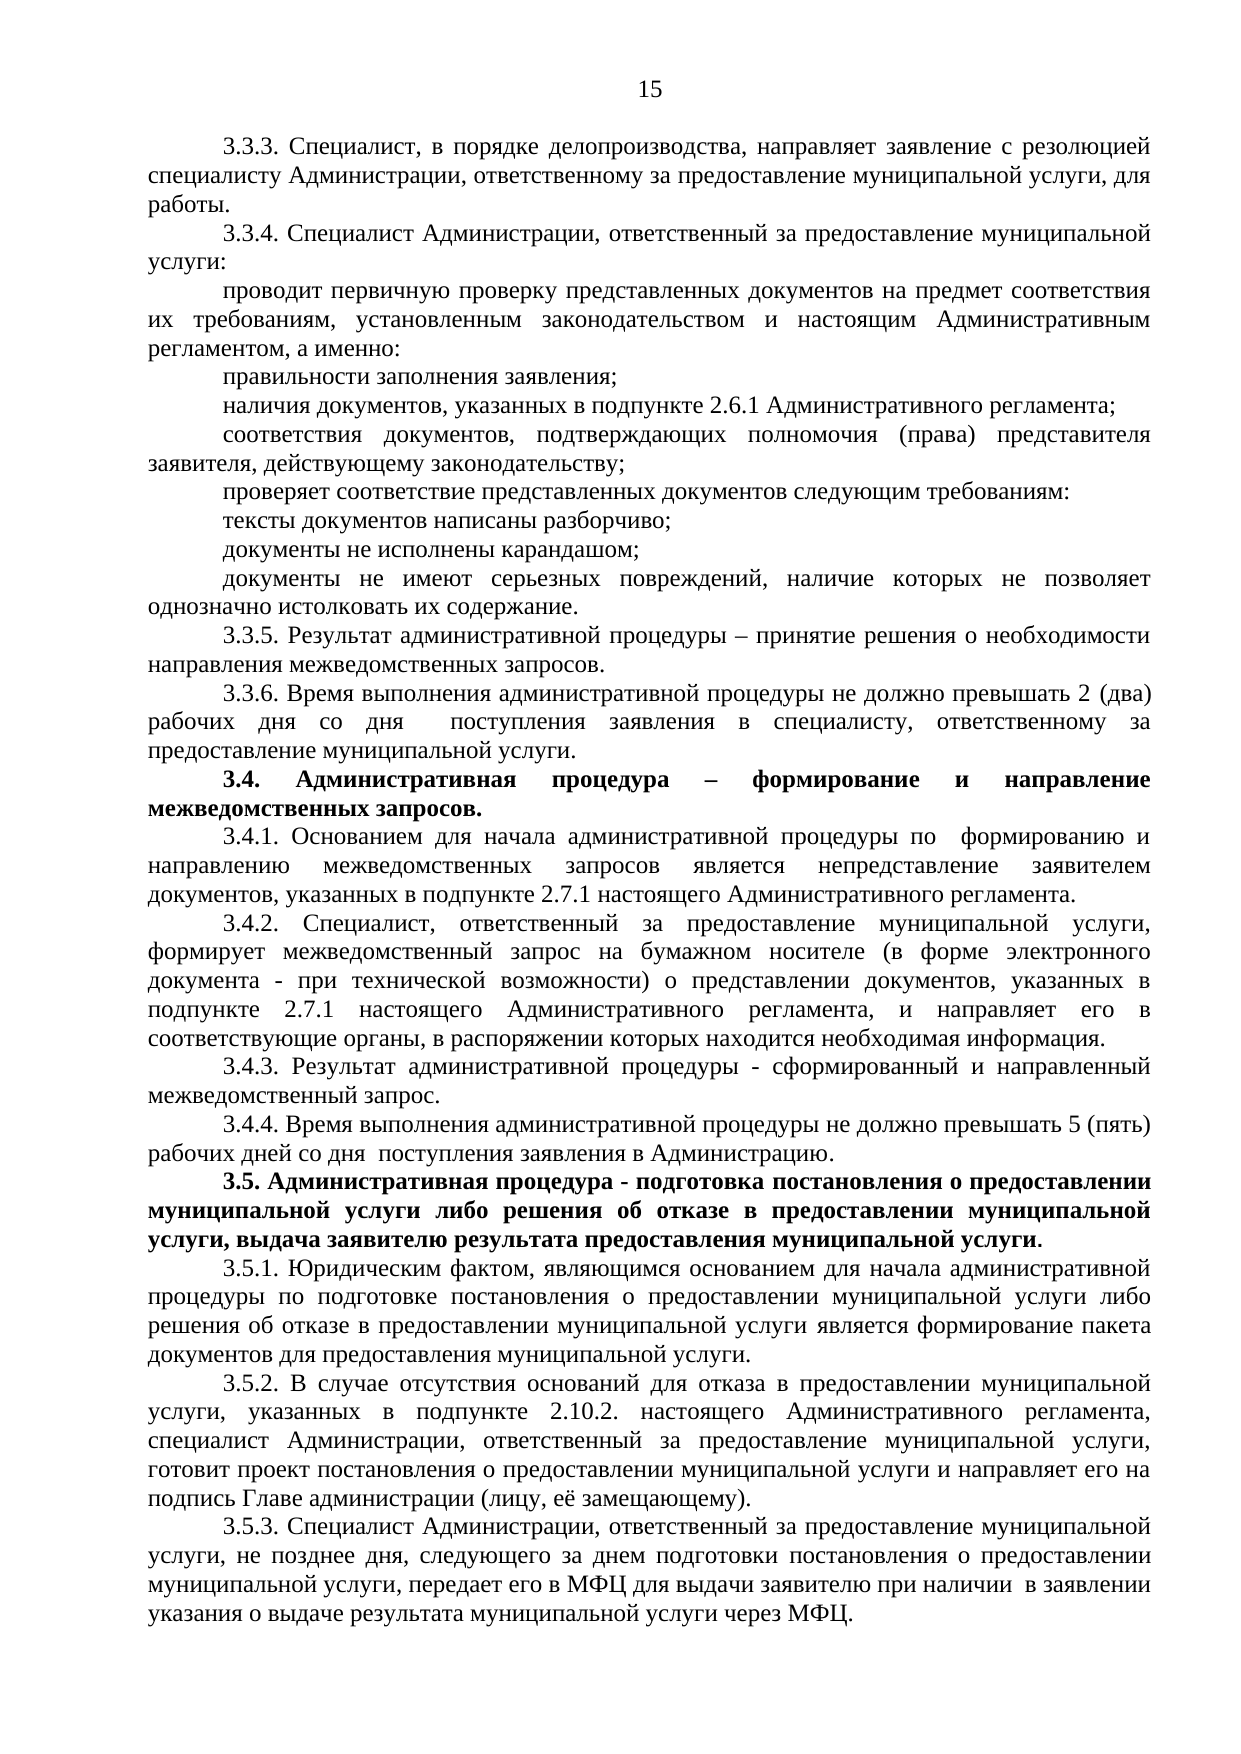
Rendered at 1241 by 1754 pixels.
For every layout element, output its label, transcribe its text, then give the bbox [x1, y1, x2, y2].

text 3.4. Административная процедура – формирование и направление межведомственных запросов. [148, 764, 1152, 821]
text правильности заполнения заявления; [148, 361, 1152, 390]
text 3.3.4. Специалист Администрации, ответственный за предоставление муниципальной услуги: [148, 218, 1152, 275]
text 3.5.3. Специалист Администрации, ответственный за предоставление муниципальной услуги, не позднее дня, следующего за днем подготовки постановления о предоставлении муниципальной услуги, передает его в МФЦ для выдачи заявителю при наличии в заявлении указания о выдаче результата муниципальной услуги через МФЦ. [148, 1511, 1152, 1626]
text проверяет соответствие представленных документов следующим требованиям: [148, 476, 1152, 505]
text 3.3.6. Время выполнения административной процедуры не должно превышать 2 (два) рабочих дня со дня поступления заявления в специалисту, ответственному за предоставление муниципальной услуги. [148, 678, 1152, 764]
text 3.3.3. Специалист, в порядке делопроизводства, направляет заявление с резолюцией специалисту Администрации, ответственному за предоставление муниципальной услуги, для работы. [148, 131, 1152, 218]
text тексты документов написаны разборчиво; [148, 505, 1152, 534]
text наличия документов, указанных в подпункте 2.6.1 Административного регламента; [148, 390, 1152, 419]
text документы не имеют серьезных повреждений, наличие которых не позволяет однозначно истолковать их содержание. [148, 563, 1152, 620]
text 3.3.5. Результат административной процедуры – принятие решения о необходимости направления межведомственных запросов. [148, 620, 1152, 678]
text 3.4.4. Время выполнения административной процедуры не должно превышать 5 (пять) рабочих дней со дня поступления заявления в Администрацию. [148, 1109, 1152, 1166]
text соответствия документов, подтверждающих полномочия (права) представителя заявителя, действующему законодательству; [148, 419, 1152, 476]
text документы не исполнены карандашом; [148, 534, 1152, 563]
text 3.4.2. Специалист, ответственный за предоставление муниципальной услуги, формирует межведомственный запрос на бумажном носителе (в форме электронного документа - при технической возможности) о представлении документов, указанных в подпункте 2.7.1 настоящего Административного регламента, и направляет его в соответствующие органы, в распоряжении которых находится необходимая информация. [148, 908, 1152, 1051]
text 3.5.2. В случае отсутствия оснований для отказа в предоставлении муниципальной услуги, указанных в подпункте 2.10.2. настоящего Административного регламента, специалист Администрации, ответственный за предоставление муниципальной услуги, готовит проект постановления о предоставлении муниципальной услуги и направляет его на подпись Главе администрации (лицу, её замещающему). [148, 1368, 1152, 1511]
text 3.4.3. Результат административной процедуры - сформированный и направленный межведомственный запрос. [148, 1051, 1152, 1109]
text 3.4.1. Основанием для начала административной процедуры по формированию и направлению межведомственных запросов является непредставление заявителем документов, указанных в подпункте 2.7.1 настоящего Административного регламента. [148, 821, 1152, 908]
text 3.5.1. Юридическим фактом, являющимся основанием для начала административной процедуры по подготовке постановления о предоставлении муниципальной услуги либо решения об отказе в предоставлении муниципальной услуги является формирование пакета документов для предоставления муниципальной услуги. [148, 1253, 1152, 1368]
text 3.5. Административная процедура - подготовка постановления о предоставлении муниципальной услуги либо решения об отказе в предоставлении муниципальной услуги, выдача заявителю результата предоставления муниципальной услуги. [148, 1166, 1152, 1253]
text проводит первичную проверку представленных документов на предмет соответствия их требованиям, установленным законодательством и настоящим Административным регламентом, а именно: [148, 275, 1152, 361]
